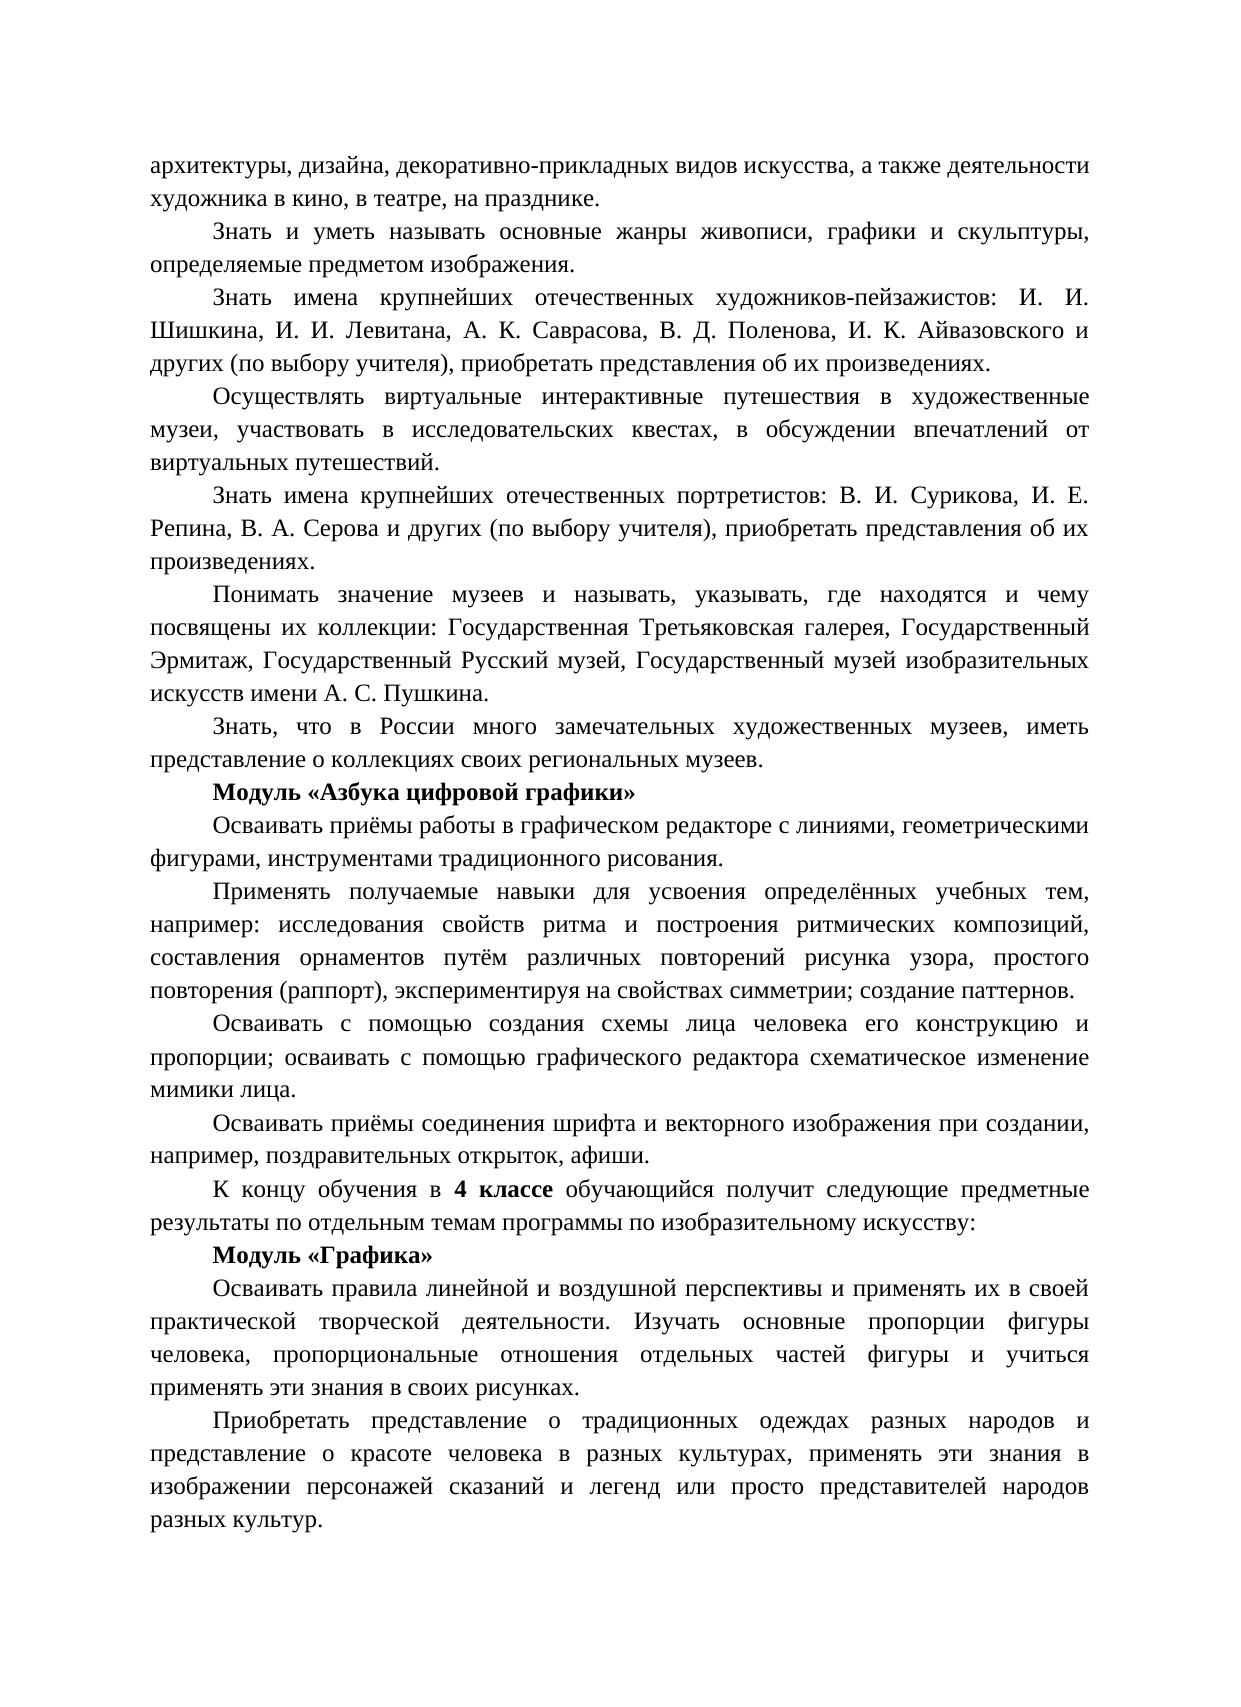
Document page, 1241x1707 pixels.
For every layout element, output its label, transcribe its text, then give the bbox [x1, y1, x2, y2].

text Модуль «Азбука цифровой графики» [150, 777, 1090, 806]
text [150, 150, 1090, 212]
text Знать и уметь называть основные жанры живописи, графики и скульптуры, определяемые предметом изображения. [150, 216, 1090, 278]
text Понимать значение музеев и называть, указывать, где находятся и чему посвящены их коллекции: Государственная Третьяковская галерея, Государственный Эрмитаж, Государственный Русский музей, Государственный музей изобразительных искусств имени А. С. Пушкина. [150, 579, 1090, 707]
text Осваивать с помощью создания схемы лица человека его конструкцию и пропорции; осваивать с помощью графического редактора схематическое изменение мимики лица. [150, 1008, 1090, 1103]
text Модуль «Графика» [150, 1240, 1090, 1268]
text Осуществлять виртуальные интерактивные путешествия в художественные музеи, участвовать в исследовательских квестах, в обсуждении впечатлений от виртуальных путешествий. [150, 381, 1090, 476]
text Осваивать приёмы соединения шрифта и векторного изображения при создании, например, поздравительных открыток, афиши. [150, 1108, 1090, 1169]
text Знать, что в России много замечательных художественных музеев, иметь представление о коллекциях своих региональных музеев. [150, 711, 1090, 773]
text Осваивать правила линейной и воздушной перспективы и применять их в своей практической творческой деятельности. Изучать основные пропорции фигуры человека, пропорциональные отношения отдельных частей фигуры и учиться применять эти знания в своих рисунках. [150, 1273, 1090, 1401]
text Применять получаемые навыки для усвоения определённых учебных тем, например: исследования свойств ритма и построения ритмических композиций, составления орнаментов путём различных повторений рисунка узора, простого повторения (раппорт), экспериментируя на свойствах симметрии; создание паттернов. [150, 876, 1090, 1004]
text Приобретать представление о традиционных одеждах разных народов и представление о красоте человека в разных культурах, применять эти знания в изображении персонажей сказаний и легенд или просто представителей народов разных культур. [150, 1405, 1090, 1533]
text Знать имена крупнейших отечественных портретистов: В. И. Сурикова, И. Е. Репина, В. А. Серова и других (по выбору учителя), приобретать представления об их произведениях. [150, 480, 1090, 575]
text Осваивать приёмы работы в графическом редакторе с линиями, геометрическими фигурами, инструментами традиционного рисования. [150, 810, 1090, 872]
text К концу обучения в 4 классе обучающийся получит следующие предметные результаты по отдельным темам программы по изобразительному искусству: [150, 1174, 1090, 1235]
text Знать имена крупнейших отечественных художников-пейзажистов: И. И. Шишкина, И. И. Левитана, А. К. Саврасова, В. Д. Поленова, И. К. Айвазовского и других (по выбору учителя), приобретать представления об их произведениях. [150, 282, 1090, 377]
